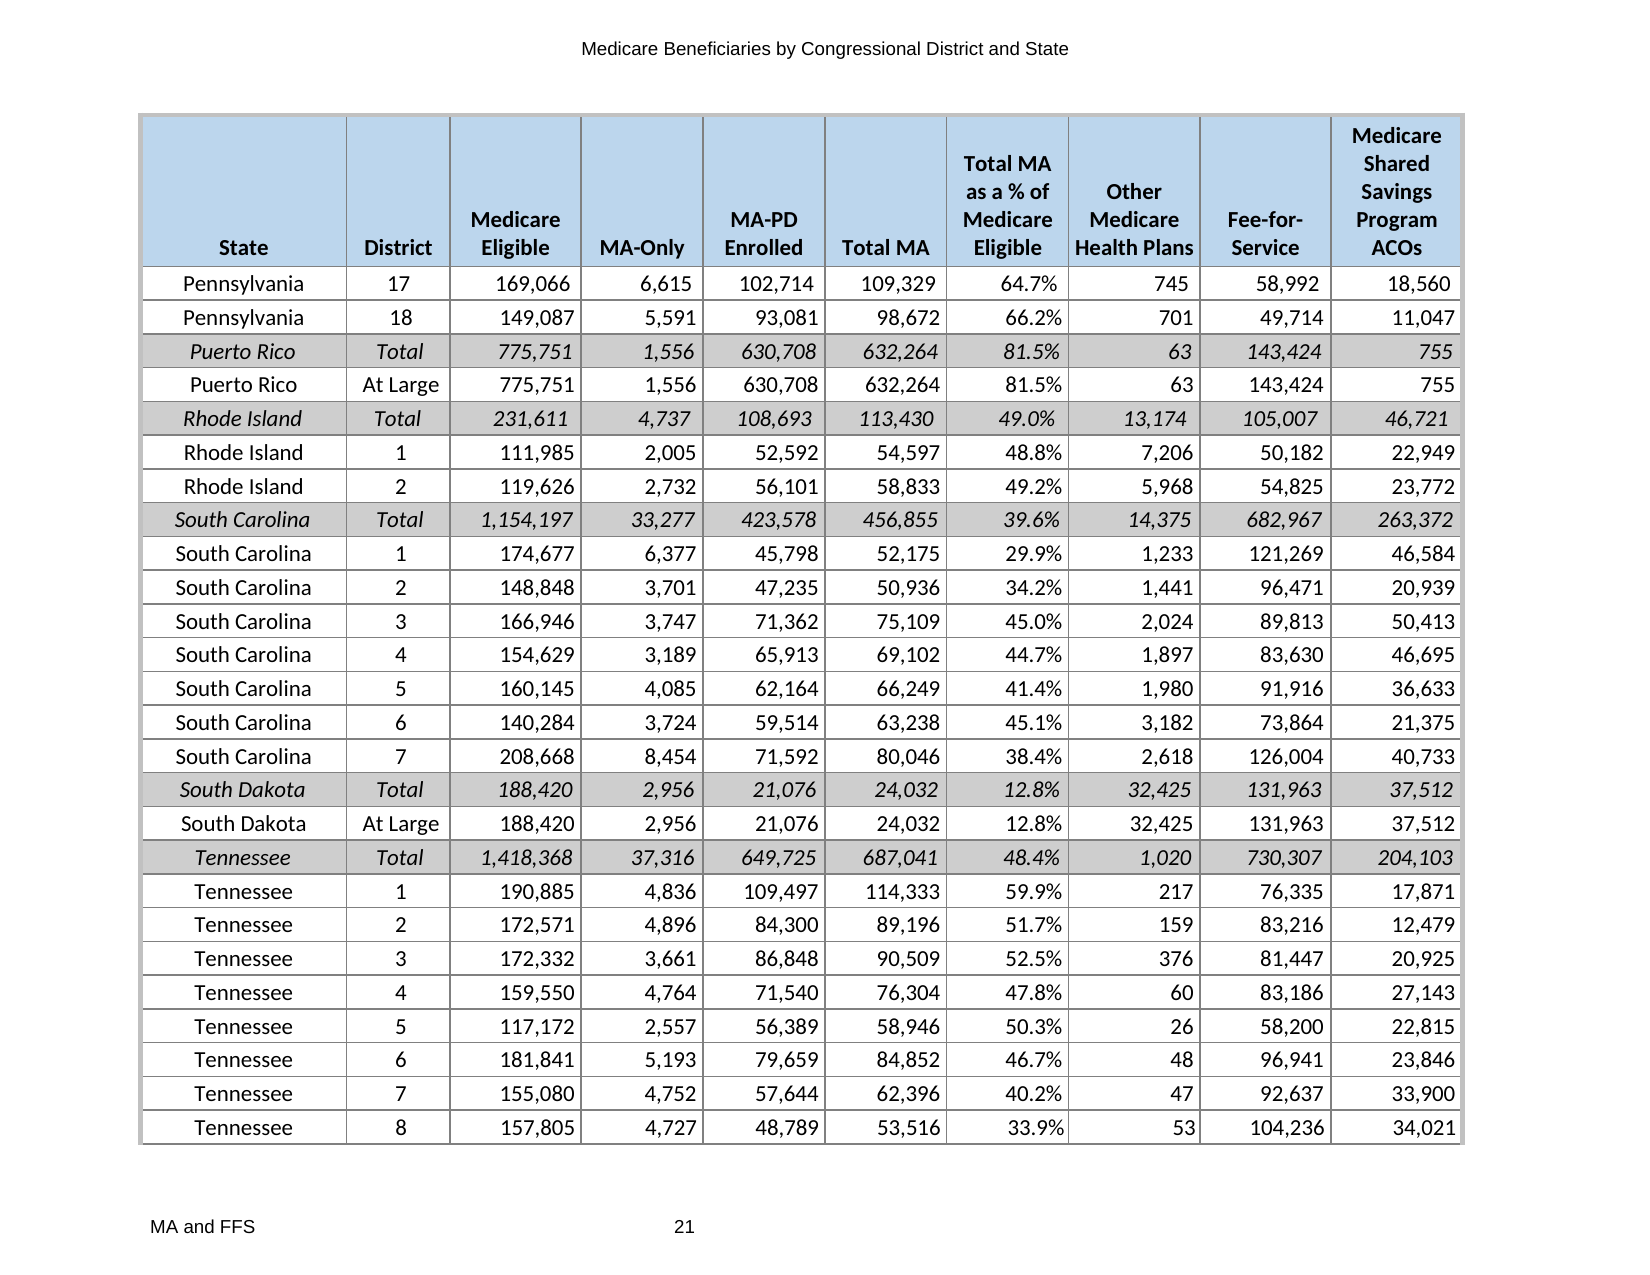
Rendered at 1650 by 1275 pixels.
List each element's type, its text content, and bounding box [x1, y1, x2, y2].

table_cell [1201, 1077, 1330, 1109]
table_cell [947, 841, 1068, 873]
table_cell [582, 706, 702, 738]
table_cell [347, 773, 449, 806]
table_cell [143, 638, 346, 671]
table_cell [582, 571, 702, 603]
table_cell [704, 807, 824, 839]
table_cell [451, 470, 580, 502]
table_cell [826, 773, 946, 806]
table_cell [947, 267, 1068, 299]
table_header Medicare Eligible [451, 117, 580, 266]
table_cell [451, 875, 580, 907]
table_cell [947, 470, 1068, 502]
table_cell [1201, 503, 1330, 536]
table_header State [143, 117, 346, 266]
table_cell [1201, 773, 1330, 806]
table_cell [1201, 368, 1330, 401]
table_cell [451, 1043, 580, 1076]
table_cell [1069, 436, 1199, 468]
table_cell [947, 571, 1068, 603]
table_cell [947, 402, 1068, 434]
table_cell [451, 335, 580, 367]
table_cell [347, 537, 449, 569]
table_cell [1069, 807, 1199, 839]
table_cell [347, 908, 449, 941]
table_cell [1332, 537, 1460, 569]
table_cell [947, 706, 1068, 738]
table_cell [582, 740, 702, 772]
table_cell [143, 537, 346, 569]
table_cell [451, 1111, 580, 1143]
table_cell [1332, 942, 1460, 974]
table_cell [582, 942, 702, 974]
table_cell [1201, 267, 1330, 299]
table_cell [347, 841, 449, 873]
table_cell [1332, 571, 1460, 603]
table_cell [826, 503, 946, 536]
table_header District [347, 117, 449, 266]
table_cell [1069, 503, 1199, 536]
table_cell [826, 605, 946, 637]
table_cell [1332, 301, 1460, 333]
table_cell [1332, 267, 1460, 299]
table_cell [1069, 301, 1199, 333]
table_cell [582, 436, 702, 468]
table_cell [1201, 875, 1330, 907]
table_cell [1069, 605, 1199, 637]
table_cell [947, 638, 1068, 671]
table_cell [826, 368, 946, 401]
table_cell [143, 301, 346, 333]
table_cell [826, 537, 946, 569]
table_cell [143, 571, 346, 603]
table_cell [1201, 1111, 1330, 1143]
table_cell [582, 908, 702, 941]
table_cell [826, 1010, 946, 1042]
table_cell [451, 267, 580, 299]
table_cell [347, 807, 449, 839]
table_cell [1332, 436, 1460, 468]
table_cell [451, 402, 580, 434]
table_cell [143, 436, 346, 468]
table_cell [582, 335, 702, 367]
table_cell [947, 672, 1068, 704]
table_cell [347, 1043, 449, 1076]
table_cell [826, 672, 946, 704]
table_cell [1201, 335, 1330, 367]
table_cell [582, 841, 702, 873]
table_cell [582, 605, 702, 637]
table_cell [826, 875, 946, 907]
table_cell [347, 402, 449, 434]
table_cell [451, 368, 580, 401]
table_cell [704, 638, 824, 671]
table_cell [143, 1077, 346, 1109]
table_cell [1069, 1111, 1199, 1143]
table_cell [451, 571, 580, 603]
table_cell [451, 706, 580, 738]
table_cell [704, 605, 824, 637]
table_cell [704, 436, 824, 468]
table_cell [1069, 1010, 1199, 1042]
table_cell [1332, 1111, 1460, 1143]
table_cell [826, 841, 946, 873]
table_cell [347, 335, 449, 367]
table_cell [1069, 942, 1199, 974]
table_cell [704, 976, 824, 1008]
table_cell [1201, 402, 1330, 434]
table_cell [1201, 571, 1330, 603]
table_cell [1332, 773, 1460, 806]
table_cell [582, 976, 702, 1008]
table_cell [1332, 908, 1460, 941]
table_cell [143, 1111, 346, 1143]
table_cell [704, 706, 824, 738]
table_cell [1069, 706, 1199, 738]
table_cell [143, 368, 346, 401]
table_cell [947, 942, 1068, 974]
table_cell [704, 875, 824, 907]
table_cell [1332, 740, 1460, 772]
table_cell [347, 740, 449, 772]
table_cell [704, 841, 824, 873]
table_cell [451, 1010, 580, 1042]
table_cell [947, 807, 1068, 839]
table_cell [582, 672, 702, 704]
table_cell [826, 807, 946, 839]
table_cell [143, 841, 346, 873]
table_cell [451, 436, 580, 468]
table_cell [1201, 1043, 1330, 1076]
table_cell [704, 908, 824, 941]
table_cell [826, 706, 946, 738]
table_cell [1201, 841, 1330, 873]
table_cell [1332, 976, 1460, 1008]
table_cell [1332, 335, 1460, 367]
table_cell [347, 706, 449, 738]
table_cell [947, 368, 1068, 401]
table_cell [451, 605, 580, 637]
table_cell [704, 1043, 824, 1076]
table_header Total MA [826, 117, 946, 266]
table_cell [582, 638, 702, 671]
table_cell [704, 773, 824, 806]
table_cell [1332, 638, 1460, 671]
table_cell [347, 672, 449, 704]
table_header MA-PD Enrolled [704, 117, 824, 266]
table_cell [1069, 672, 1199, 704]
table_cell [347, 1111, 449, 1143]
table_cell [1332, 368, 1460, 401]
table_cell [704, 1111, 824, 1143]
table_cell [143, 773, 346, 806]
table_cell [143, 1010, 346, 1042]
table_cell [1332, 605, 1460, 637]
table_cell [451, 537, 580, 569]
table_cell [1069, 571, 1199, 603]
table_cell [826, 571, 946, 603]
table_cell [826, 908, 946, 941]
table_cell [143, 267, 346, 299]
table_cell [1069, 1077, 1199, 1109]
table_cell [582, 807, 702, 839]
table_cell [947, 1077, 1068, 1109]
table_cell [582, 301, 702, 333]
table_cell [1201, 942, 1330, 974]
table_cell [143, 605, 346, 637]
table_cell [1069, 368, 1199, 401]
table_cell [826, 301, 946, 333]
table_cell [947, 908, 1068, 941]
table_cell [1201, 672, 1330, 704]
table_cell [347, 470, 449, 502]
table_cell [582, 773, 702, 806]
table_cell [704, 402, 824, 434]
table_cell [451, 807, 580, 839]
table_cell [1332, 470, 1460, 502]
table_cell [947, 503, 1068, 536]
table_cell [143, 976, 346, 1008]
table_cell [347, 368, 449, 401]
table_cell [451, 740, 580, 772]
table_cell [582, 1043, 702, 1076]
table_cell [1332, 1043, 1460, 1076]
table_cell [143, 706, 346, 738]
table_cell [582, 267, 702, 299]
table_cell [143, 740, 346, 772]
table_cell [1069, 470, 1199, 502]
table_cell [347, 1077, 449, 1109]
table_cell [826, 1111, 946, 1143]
table_header Other Medicare Health Plans [1069, 117, 1199, 266]
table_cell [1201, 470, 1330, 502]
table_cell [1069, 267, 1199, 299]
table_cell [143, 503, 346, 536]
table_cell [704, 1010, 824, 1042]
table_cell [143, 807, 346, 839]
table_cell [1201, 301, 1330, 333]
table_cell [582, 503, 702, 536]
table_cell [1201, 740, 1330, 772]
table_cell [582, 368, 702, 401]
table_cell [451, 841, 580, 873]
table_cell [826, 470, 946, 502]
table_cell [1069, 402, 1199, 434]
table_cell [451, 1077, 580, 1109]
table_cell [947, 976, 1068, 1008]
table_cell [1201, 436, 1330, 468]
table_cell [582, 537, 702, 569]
table_header MA-Only [582, 117, 702, 266]
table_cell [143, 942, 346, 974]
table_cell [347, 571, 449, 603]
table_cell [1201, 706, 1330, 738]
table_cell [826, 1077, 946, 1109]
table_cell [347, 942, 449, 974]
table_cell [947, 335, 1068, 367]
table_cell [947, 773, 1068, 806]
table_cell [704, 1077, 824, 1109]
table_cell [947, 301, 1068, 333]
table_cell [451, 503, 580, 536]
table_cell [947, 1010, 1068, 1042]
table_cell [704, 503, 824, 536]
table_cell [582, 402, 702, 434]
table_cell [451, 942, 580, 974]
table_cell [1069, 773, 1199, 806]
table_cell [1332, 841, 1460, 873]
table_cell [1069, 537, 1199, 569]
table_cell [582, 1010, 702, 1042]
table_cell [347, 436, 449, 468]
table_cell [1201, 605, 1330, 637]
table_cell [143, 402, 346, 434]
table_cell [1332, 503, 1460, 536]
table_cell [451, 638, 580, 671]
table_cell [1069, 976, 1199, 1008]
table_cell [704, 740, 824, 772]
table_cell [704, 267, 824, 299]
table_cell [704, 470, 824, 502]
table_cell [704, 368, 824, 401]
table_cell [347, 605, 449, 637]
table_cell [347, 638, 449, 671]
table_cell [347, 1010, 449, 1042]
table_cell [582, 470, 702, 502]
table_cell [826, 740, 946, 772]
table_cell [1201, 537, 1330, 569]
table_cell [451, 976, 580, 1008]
table_header Total MA as a % of Medicare Eligible [947, 117, 1068, 266]
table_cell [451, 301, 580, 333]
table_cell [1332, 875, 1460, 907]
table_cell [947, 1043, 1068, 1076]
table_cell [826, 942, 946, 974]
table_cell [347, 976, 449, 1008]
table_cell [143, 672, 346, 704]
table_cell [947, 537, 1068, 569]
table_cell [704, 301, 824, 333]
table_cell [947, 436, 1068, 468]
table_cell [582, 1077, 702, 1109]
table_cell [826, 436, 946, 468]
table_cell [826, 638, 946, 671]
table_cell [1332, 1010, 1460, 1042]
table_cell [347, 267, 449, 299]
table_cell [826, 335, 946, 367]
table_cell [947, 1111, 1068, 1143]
table_header Fee-for-Service [1201, 117, 1330, 266]
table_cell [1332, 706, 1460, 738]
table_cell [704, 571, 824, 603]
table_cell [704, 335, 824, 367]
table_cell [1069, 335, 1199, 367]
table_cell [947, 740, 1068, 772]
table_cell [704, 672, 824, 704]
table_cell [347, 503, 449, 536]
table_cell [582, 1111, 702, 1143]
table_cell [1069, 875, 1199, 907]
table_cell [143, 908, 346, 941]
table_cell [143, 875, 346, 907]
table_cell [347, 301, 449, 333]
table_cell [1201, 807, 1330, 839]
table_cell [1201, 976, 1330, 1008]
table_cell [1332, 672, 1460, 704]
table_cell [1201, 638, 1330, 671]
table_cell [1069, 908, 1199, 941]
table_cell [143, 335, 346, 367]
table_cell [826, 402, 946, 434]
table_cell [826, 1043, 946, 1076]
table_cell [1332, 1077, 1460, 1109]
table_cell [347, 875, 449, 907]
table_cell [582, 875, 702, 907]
table_header Medicare Shared Savings Program ACOs [1332, 117, 1460, 266]
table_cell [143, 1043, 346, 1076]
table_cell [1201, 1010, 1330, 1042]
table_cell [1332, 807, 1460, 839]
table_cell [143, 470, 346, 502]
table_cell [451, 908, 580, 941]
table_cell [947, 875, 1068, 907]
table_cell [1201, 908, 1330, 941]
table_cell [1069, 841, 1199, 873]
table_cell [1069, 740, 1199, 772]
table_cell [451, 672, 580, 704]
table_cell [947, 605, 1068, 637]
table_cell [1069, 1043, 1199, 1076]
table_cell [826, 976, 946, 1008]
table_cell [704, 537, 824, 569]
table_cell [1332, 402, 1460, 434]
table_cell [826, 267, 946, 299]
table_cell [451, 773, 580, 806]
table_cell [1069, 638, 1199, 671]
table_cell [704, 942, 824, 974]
